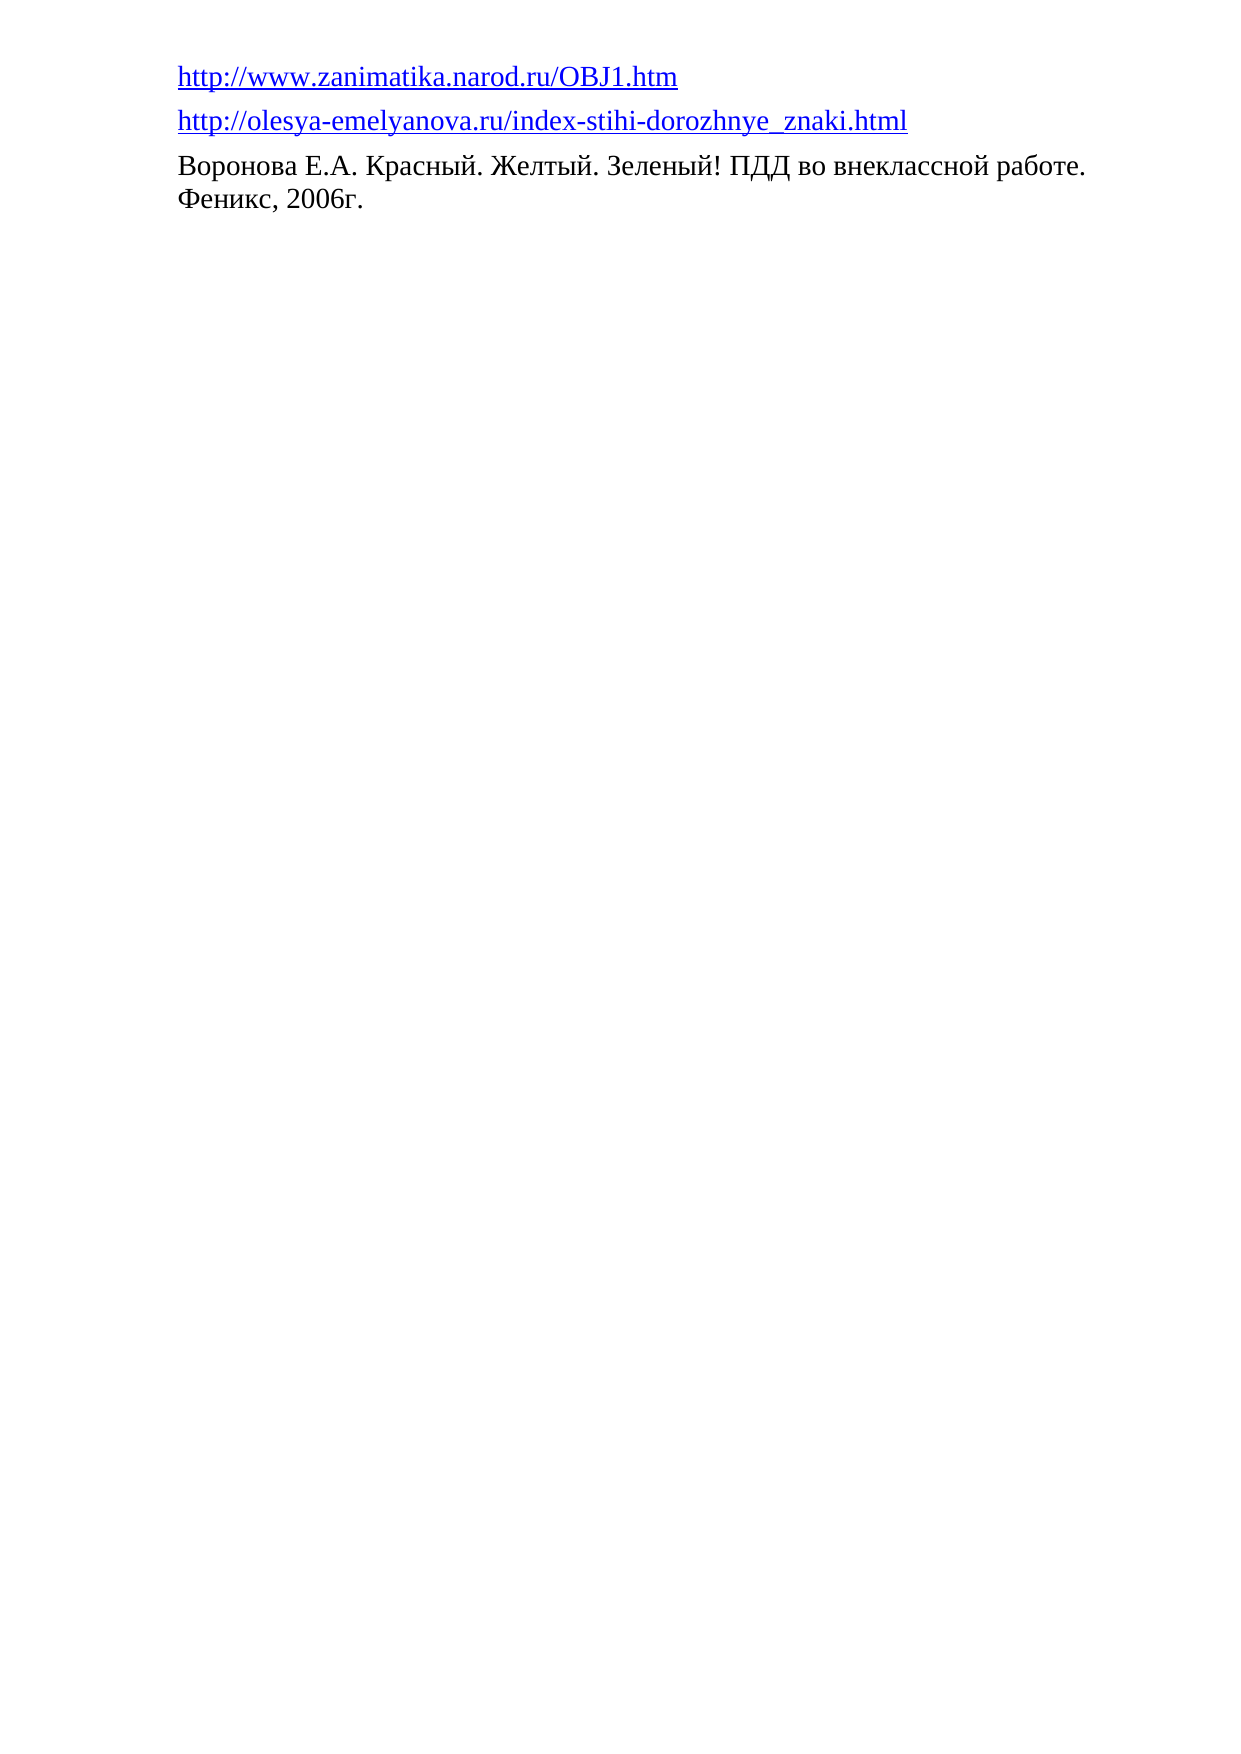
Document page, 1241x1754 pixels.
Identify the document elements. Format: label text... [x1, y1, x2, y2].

text http://www.zanimatika.narod.ru/OBJ1.htm [177, 59, 1152, 93]
text http://olesya-emelyanova.ru/index-stihi-dorozhnye_znaki.html [177, 103, 1152, 137]
text Воронова Е.А. Красный. Желтый. Зеленый! ПДД во внеклассной работе. Феникс, 2006г. [177, 148, 1152, 215]
